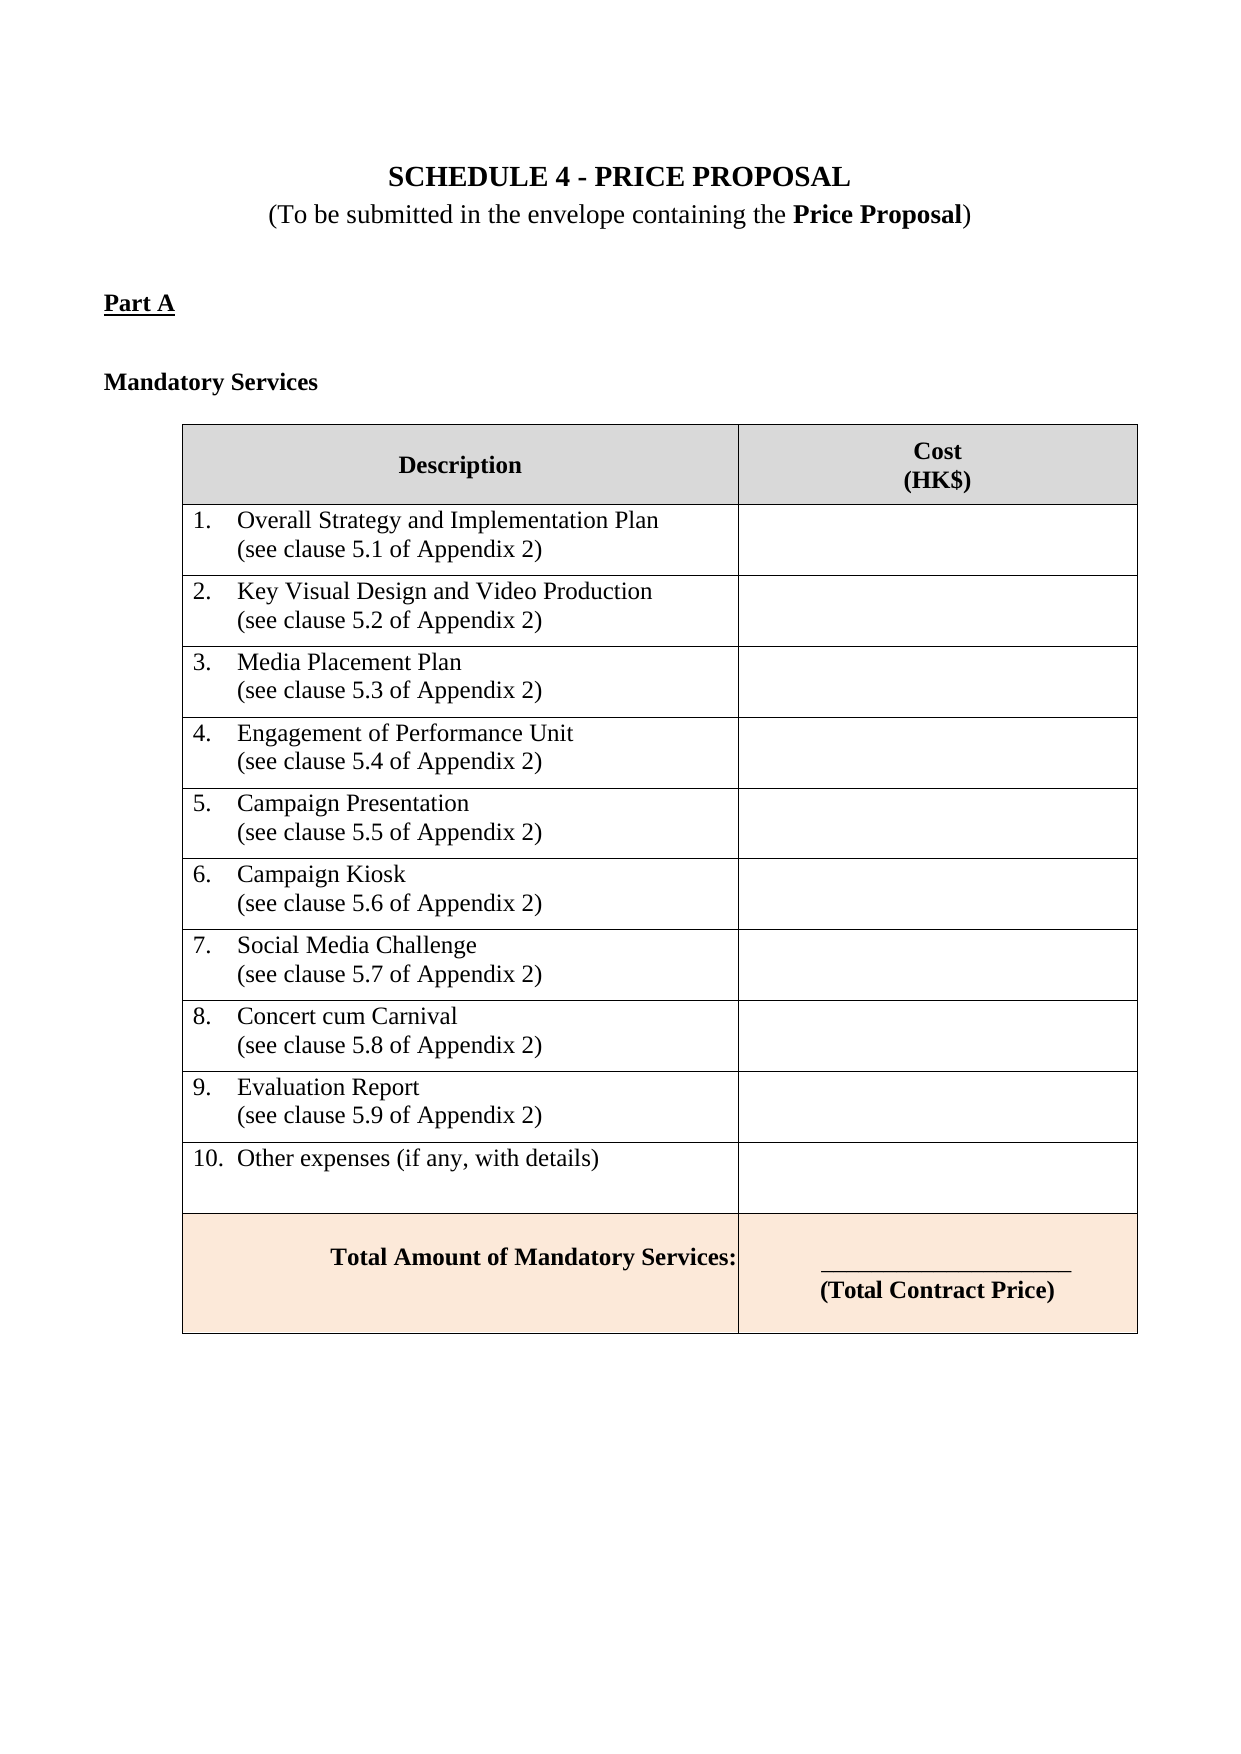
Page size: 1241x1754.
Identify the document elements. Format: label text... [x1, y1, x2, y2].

text SCHEDULE 4 - PRICE PROPOSAL [103, 159, 1136, 192]
table_cell [739, 1072, 1137, 1142]
table_cell Other expenses (if any, with details) [183, 1143, 738, 1212]
table_cell Total Amount of Mandatory Services: [183, 1214, 738, 1332]
table_cell Evaluation Report (see clause 5.9 of Appendix 2) [183, 1072, 738, 1142]
table_cell Concert cum Carnival (see clause 5.8 of Appendix 2) [183, 1001, 738, 1071]
text (To be submitted in the envelope containing the Price Proposal) [103, 198, 1136, 229]
table_cell [739, 1001, 1137, 1071]
table_cell Overall Strategy and Implementation Plan (see clause 5.1 of Appendix 2) [183, 505, 738, 575]
table_header Description [183, 425, 738, 504]
table_cell Media Placement Plan (see clause 5.3 of Appendix 2) [183, 647, 738, 717]
table_cell [739, 1143, 1137, 1212]
table_cell Engagement of Performance Unit (see clause 5.4 of Appendix 2) [183, 718, 738, 787]
table_cell [739, 505, 1137, 575]
table_cell [739, 859, 1137, 929]
table_cell ____________________ (Total Contract Price) [739, 1214, 1137, 1332]
table_cell Campaign Presentation (see clause 5.5 of Appendix 2) [183, 789, 738, 858]
table_cell [739, 576, 1137, 646]
table_cell [739, 718, 1137, 787]
table_cell [739, 930, 1137, 1000]
table_cell Key Visual Design and Video Production (see clause 5.2 of Appendix 2) [183, 576, 738, 646]
table_cell [739, 647, 1137, 717]
table_cell Campaign Kiosk (see clause 5.6 of Appendix 2) [183, 859, 738, 929]
table_cell [739, 789, 1137, 858]
table_cell Social Media Challenge (see clause 5.7 of Appendix 2) [183, 930, 738, 1000]
text Mandatory Services [103, 367, 1136, 395]
text Part A [103, 288, 1136, 317]
table_header Cost (HK$) [739, 425, 1137, 504]
